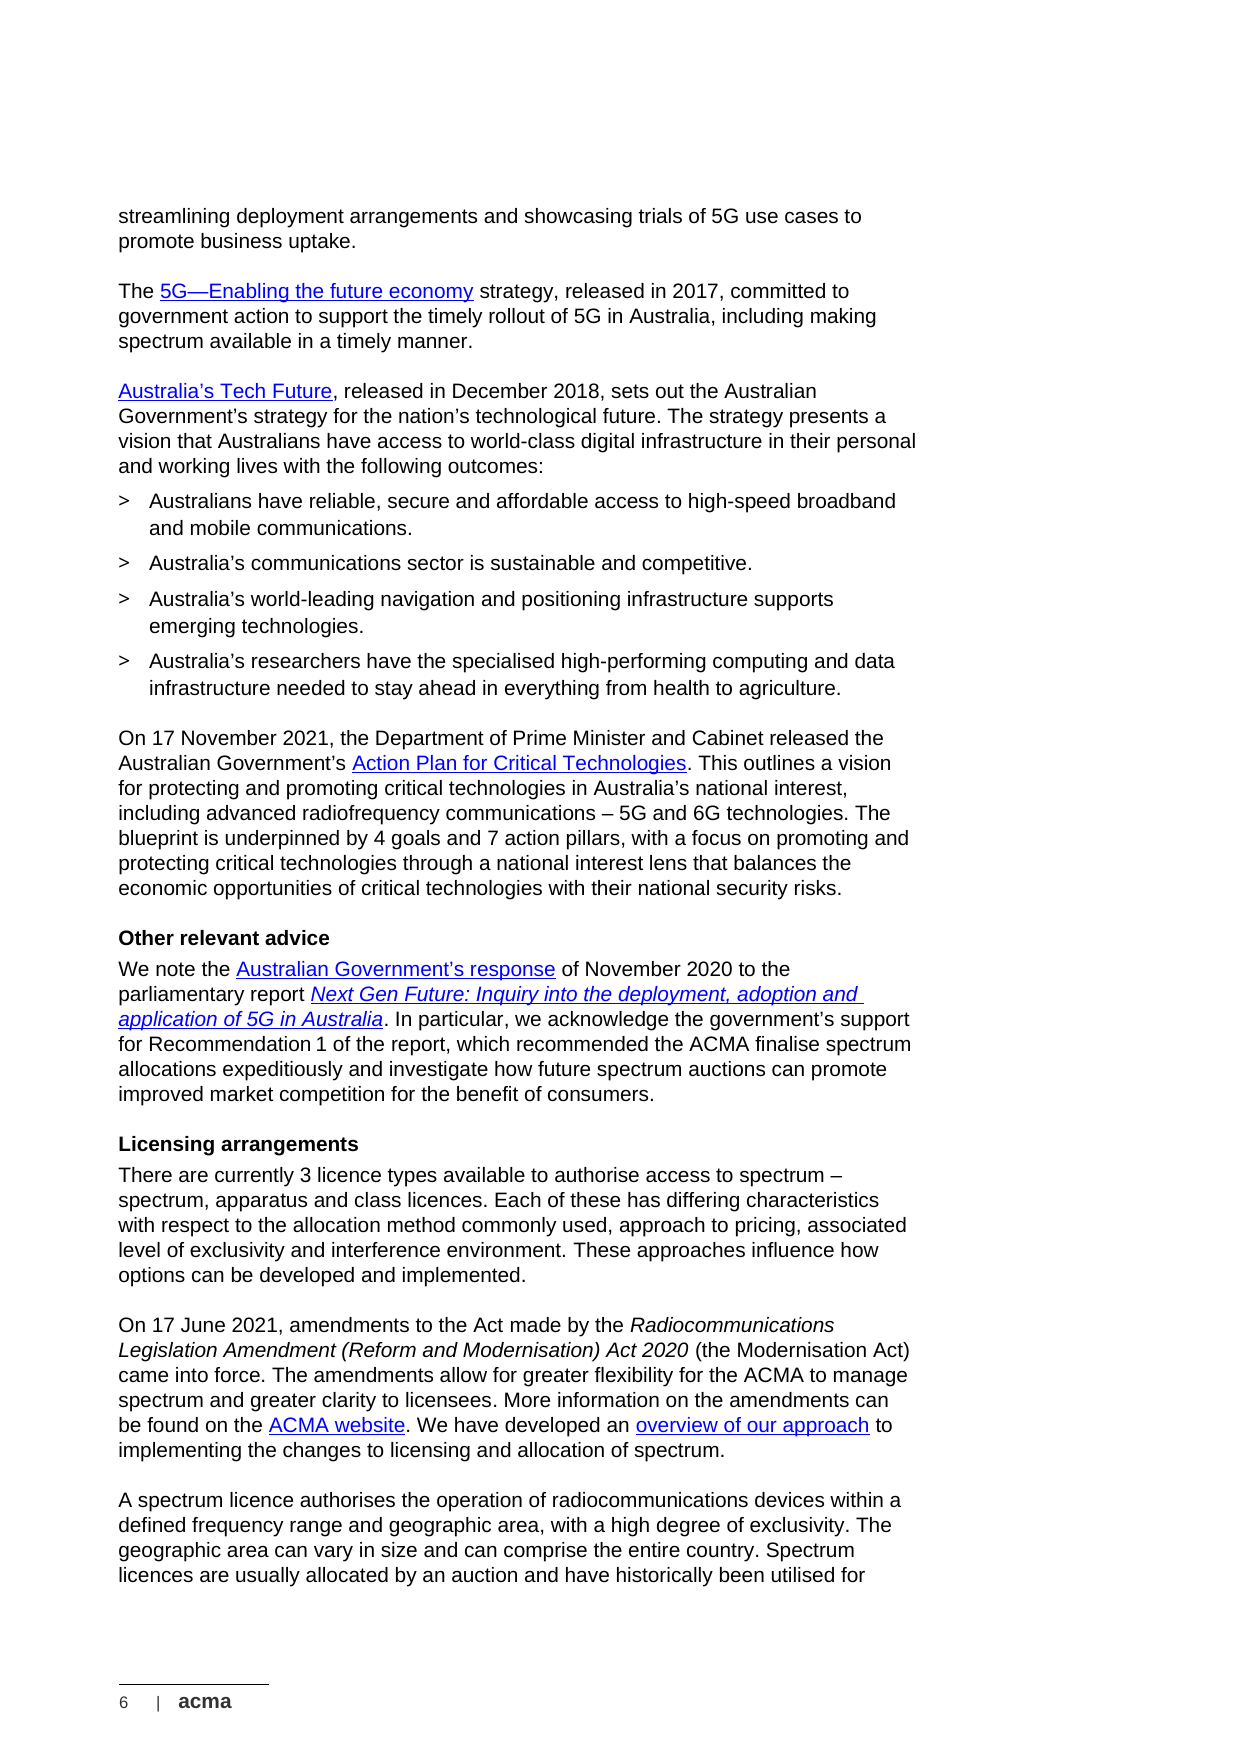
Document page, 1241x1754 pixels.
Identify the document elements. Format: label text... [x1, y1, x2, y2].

text Australia’s researchers have the specialised high-performing computing and data infrastructure needed to stay ahead in everything from health to agriculture. [118, 646, 917, 700]
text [118, 1487, 916, 1587]
text On 17 June 2021, amendments to the Act made by the Radiocommunications Legislation Amendment (Reform and Modernisation) Act 2020 (the Modernisation Act) came into force. The amendments allow for greater flexibility for the ACMA to manage spectrum and greater clarity to licensees. More information on the amendments can be found on the ACMA website. We have developed an overview of our approach to implementing the changes to licensing and allocation of spectrum. [118, 1312, 917, 1462]
list Australia’s Tech Future, released in December 2018, sets out the Australian Government’s strategy for the nation’s technological future. The strategy presents a vision that Australians have access to world-class digital infrastructure in their personal and working lives with the following outcomes: [118, 378, 917, 478]
text Australians have reliable, secure and affordable access to high-speed broadband and mobile communications. [118, 486, 917, 539]
text Australia’s world-leading navigation and positioning infrastructure supports emerging technologies. [118, 584, 917, 638]
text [118, 203, 917, 253]
text On 17 November 2021, the Department of Prime Minister and Cabinet released the Australian Government’s Action Plan for Critical Technologies. This outlines a vision for protecting and promoting critical technologies in Australia’s national interest, including advanced radiofrequency communications – 5G and 6G technologies. The blueprint is underpinned by 4 goals and 7 action pillars, with a focus on promoting and protecting critical technologies through a national interest lens that balances the economic opportunities of critical technologies with their national security risks. [118, 725, 917, 900]
text We note the Australian Government’s response of November 2020 to the parliamentary report Next Gen Future: Inquiry into the deployment, adoption and application of 5G in Australia. In particular, we acknowledge the government’s support for Recommendation 1 of the report, which recommended the ACMA finalise spectrum allocations expeditiously and investigate how future spectrum auctions can promote improved market competition for the benefit of consumers. [118, 956, 917, 1106]
text Australia’s communications sector is sustainable and competitive. [118, 548, 917, 576]
subtitle Licensing arrangements [118, 1131, 916, 1156]
text There are currently 3 licence types available to authorise access to spectrum –spectrum, apparatus and class licences. Each of these has differing characteristics with respect to the allocation method commonly used, approach to pricing, associated level of exclusivity and interference environment. These approaches influence how options can be developed and implemented. [118, 1162, 917, 1287]
text The 5G—Enabling the future economy strategy, released in 2017, committed to government action to support the timely rollout of 5G in Australia, including making spectrum available in a timely manner. [118, 278, 917, 353]
subtitle Other relevant advice [118, 925, 917, 950]
